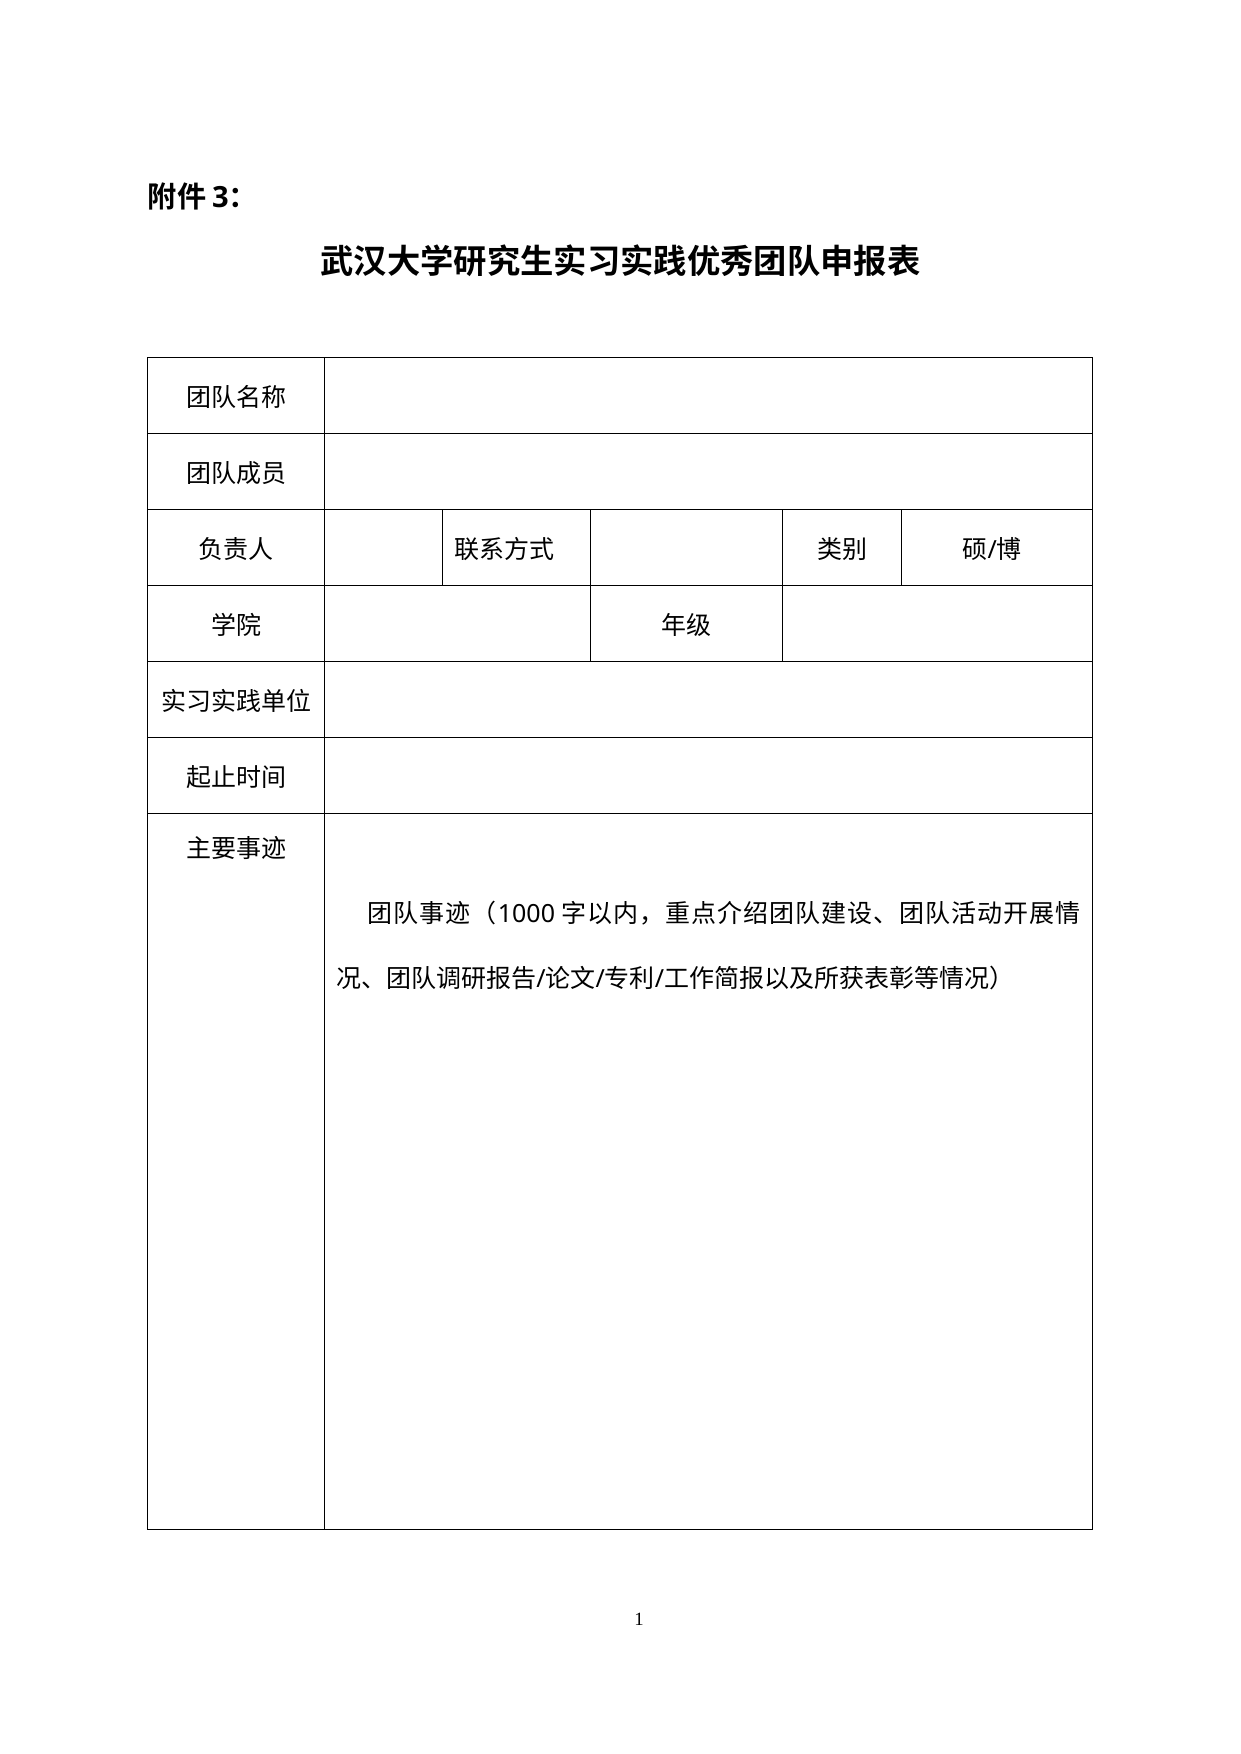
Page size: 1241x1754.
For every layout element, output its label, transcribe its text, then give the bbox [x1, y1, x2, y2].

table_cell [783, 586, 1092, 661]
table_header [325, 358, 1092, 433]
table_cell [325, 814, 1092, 1529]
table_cell 团队成员 [148, 434, 324, 509]
table_cell [325, 738, 1092, 813]
table_cell 硕/博 [902, 510, 1092, 585]
table_cell [325, 662, 1092, 737]
table_cell [591, 510, 782, 585]
table_cell 主要事迹 [148, 814, 324, 1529]
table_cell 年级 [591, 586, 782, 661]
table_cell 负责人 [148, 510, 324, 585]
table_cell [325, 510, 442, 585]
table_cell 联系方式 [443, 510, 590, 585]
text 武汉大学研究生实习实践优秀团队申报表 [148, 227, 1093, 292]
table_cell [325, 586, 590, 661]
text 附件3： [148, 162, 1093, 227]
table_cell [325, 434, 1092, 509]
table_header 团队名称 [148, 358, 324, 433]
table_cell 起止时间 [148, 738, 324, 813]
table_cell 实习实践单位 [148, 662, 324, 737]
table_cell 学院 [148, 586, 324, 661]
table_cell 类别 [783, 510, 901, 585]
